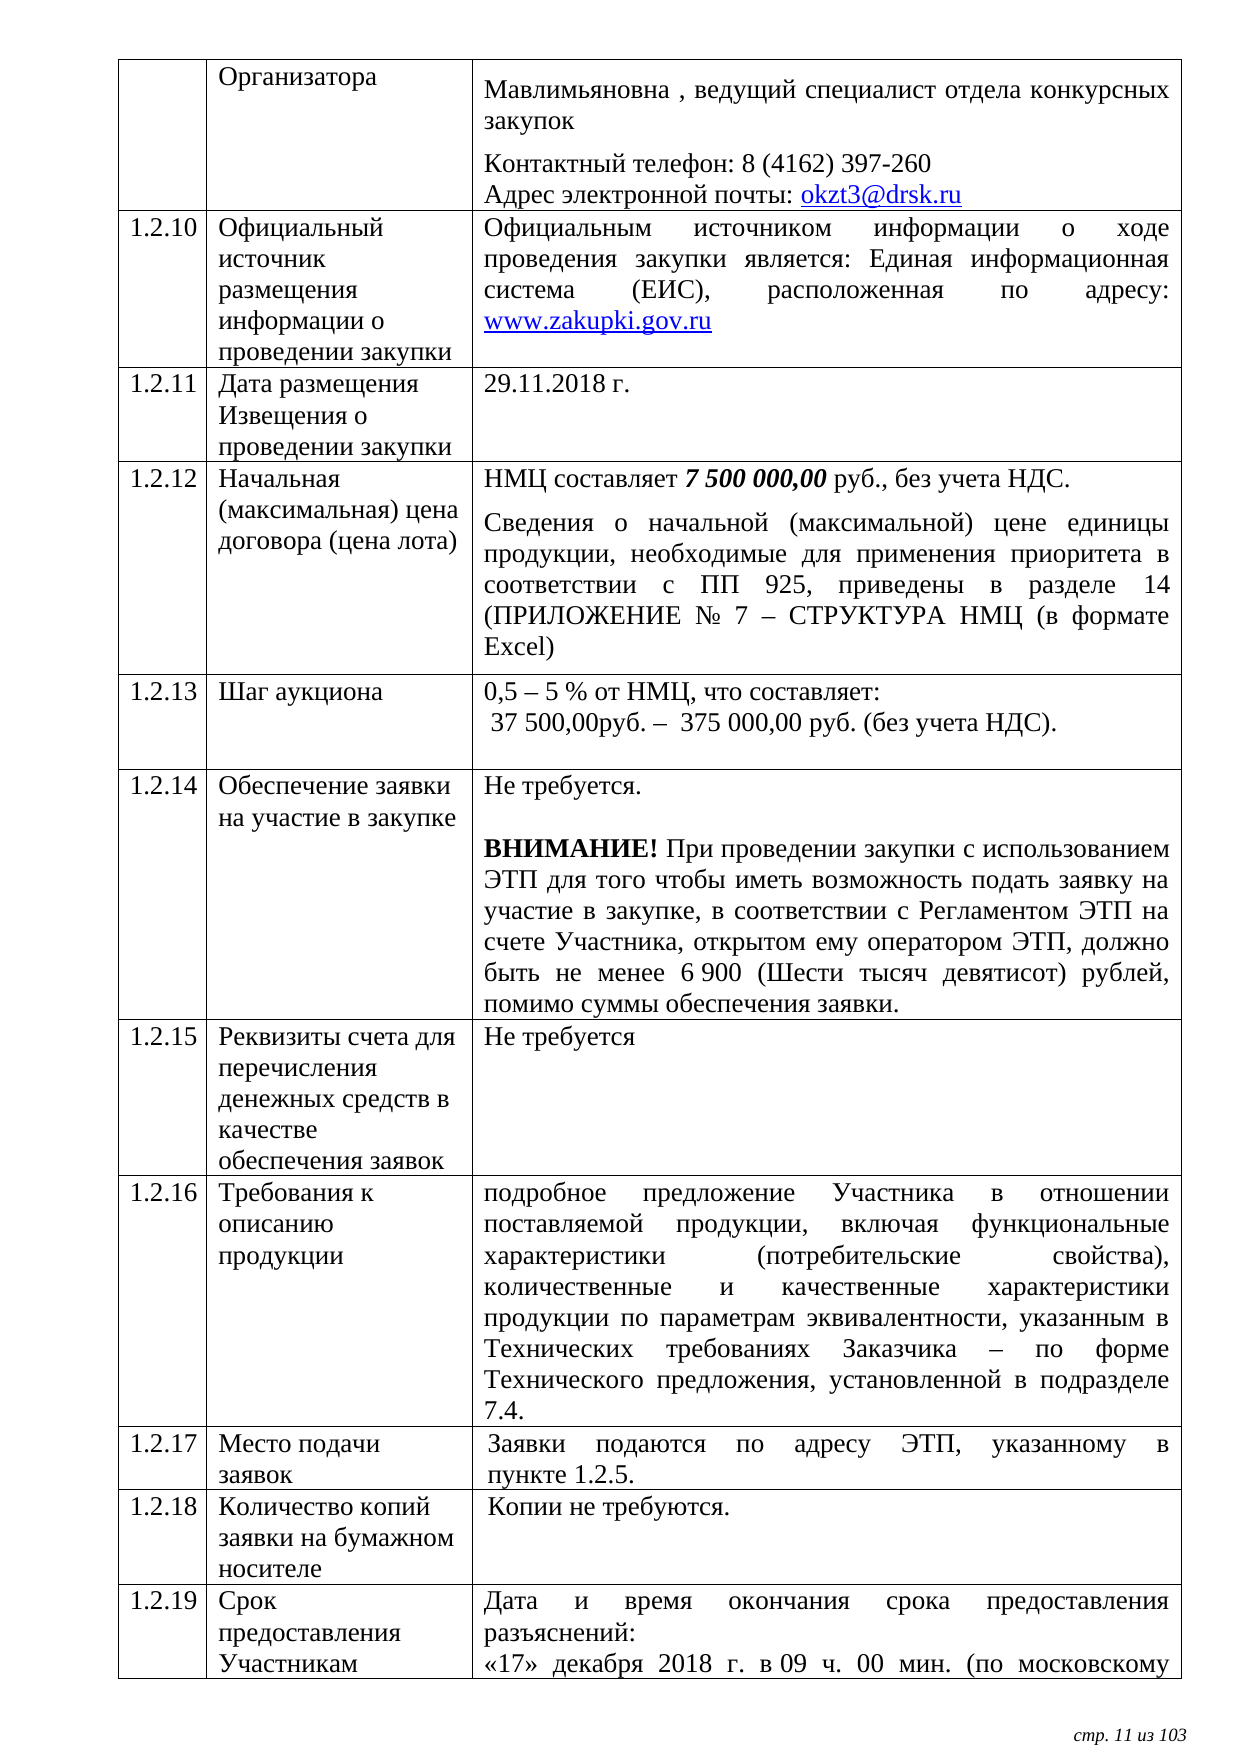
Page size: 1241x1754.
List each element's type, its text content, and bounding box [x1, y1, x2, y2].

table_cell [473, 1585, 1181, 1678]
table_cell Шаг аукциона [207, 675, 472, 768]
table_cell [119, 1490, 206, 1583]
table_cell [119, 1585, 206, 1678]
table_cell [119, 211, 206, 367]
table_cell [119, 368, 206, 461]
table_cell Официальный источник размещения информации о проведении закупки [207, 211, 472, 367]
table_cell Реквизиты счета для перечисления денежных средств в качестве обеспечения заявок [207, 1020, 472, 1175]
table_cell Требования к описанию продукции [207, 1176, 472, 1426]
table_cell НМЦ составляет 7 500 000,00 руб., без учета НДС. Сведения о начальной (максимальной) цене единицы продукции, необходимые для применения приоритета в соответствии с ПП 925, приведены в разделе 14 (ПРИЛОЖЕНИЕ № 7 – СТРУКТУРА НМЦ (в формате Excel) [473, 462, 1181, 674]
table_cell [119, 770, 206, 1019]
table_cell [119, 1020, 206, 1175]
table_cell Начальная (максимальная) цена договора (цена лота) [207, 462, 472, 674]
table_cell Заявки подаются по адресу ЭТП, указанному в пункте 1.2.5. [473, 1427, 1181, 1489]
table_cell Официальным источником информации о ходе проведения закупки является: Единая информационная система (ЕИС), расположенная по адресу: www.zakupki.gov.ru [473, 211, 1181, 367]
table_cell Обеспечение заявки на участие в закупке [207, 770, 472, 1019]
table_cell [119, 1427, 206, 1489]
table_cell Не требуется. ВНИМАНИЕ! При проведении закупки с использованием ЭТП для того чтобы иметь возможность подать заявку на участие в закупке, в соответствии с Регламентом ЭТП на счете Участника, открытом ему оператором ЭТП, должно быть не менее 6 900 (Шести тысяч девятисот) рублей, помимо суммы обеспечения заявки. [473, 770, 1181, 1019]
table_cell подробное предложение Участника в отношении поставляемой продукции, включая функциональные характеристики (потребительские свойства), количественные и качественные характеристики продукции по параметрам эквивалентности, указанным в Технических требованиях Заказчика – по форме Технического предложения, установленной в подразделе 7.4. [473, 1176, 1181, 1426]
table_cell 29.11.2018 г. [473, 368, 1181, 461]
table_cell [119, 60, 206, 210]
table_cell Дата размещения Извещения о проведении закупки [207, 368, 472, 461]
table_cell 0,5 – 5 % от НМЦ, что составляет: 37 500,00руб. – 375 000,00 руб. (без учета НДС). [473, 675, 1181, 768]
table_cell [207, 60, 472, 210]
table_cell [119, 462, 206, 674]
table_cell [119, 675, 206, 768]
table_cell Количество копий заявки на бумажном носителе [207, 1490, 472, 1583]
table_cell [207, 1585, 472, 1678]
table_cell [119, 1176, 206, 1426]
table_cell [473, 60, 1181, 210]
table_cell Копии не требуются. [473, 1490, 1181, 1583]
table_cell Место подачи заявок [207, 1427, 472, 1489]
table_cell Не требуется [473, 1020, 1181, 1175]
